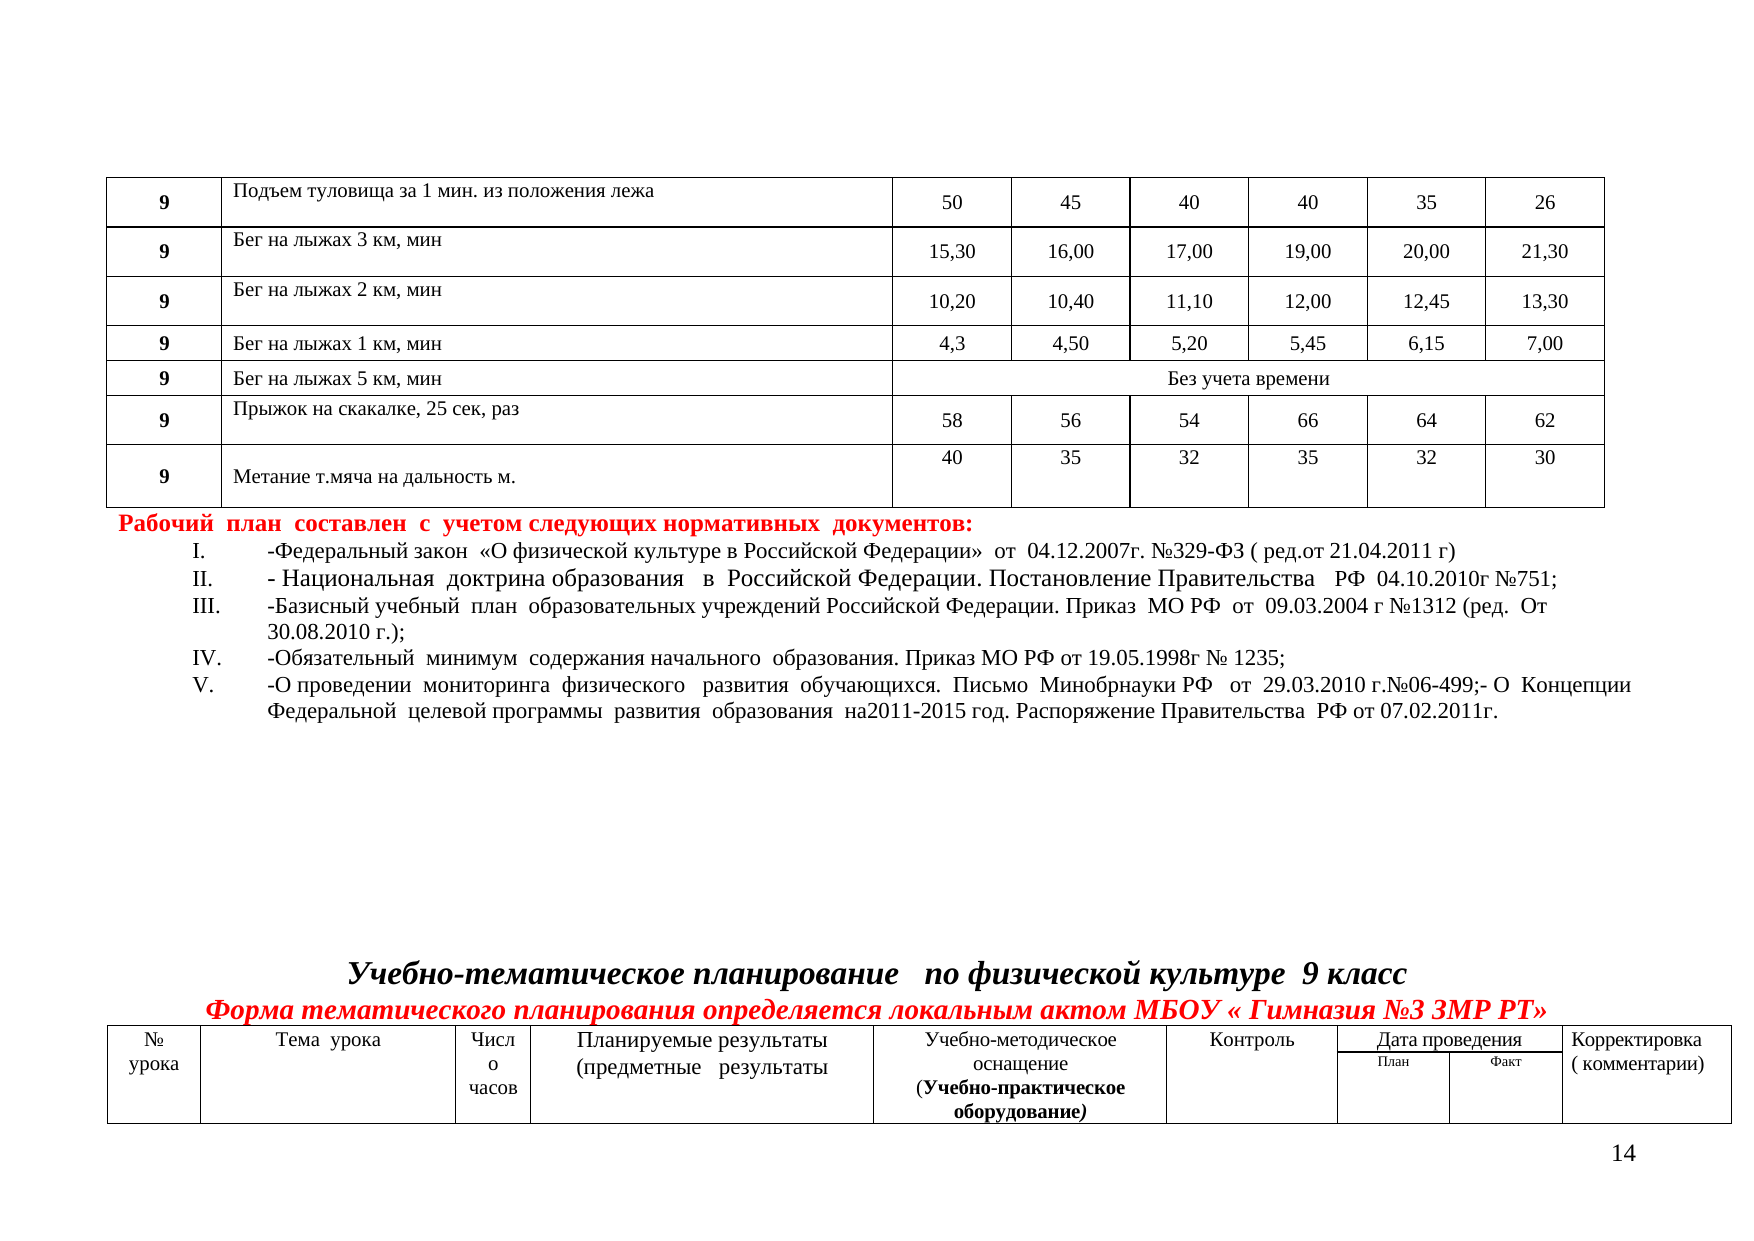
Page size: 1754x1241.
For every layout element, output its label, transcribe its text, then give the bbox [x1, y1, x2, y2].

table_cell 26 [1486, 178, 1604, 226]
table_cell 9 [107, 396, 221, 444]
table_cell 20,00 [1368, 228, 1485, 276]
table_cell 5,45 [1249, 326, 1367, 360]
table_header Корректировка ( комментарии) [1563, 1026, 1731, 1123]
table_cell 16,00 [1012, 228, 1129, 276]
table_cell 62 [1486, 396, 1604, 444]
list -Базисный учебный план образовательных учреждений Российской Федерации. Приказ МО РФ от 09.03.2004 г №1312 (ред. От 30.08.2010 г.); [192, 592, 1636, 644]
table_cell 21,30 [1486, 228, 1604, 276]
table_cell Метание т.мяча на дальность м. [222, 445, 892, 507]
table_cell 50 [893, 178, 1011, 226]
table_cell Без учета времени [893, 361, 1604, 395]
table_cell 9 [107, 326, 221, 360]
list -Федеральный закон «О физической культуре в Российской Федерации» от 04.12.2007г. №329-ФЗ ( ред.от 21.04.2011 г) [192, 537, 1636, 563]
list -О проведении мониторинга физического развития обучающихся. Письмо Минобрнауки РФ от 29.03.2010 г.№06-499;- О Концепции Федеральной целевой программы развития образования на2011-2015 год. Распоряжение Правительства РФ от 07.02.2011г. [192, 671, 1636, 723]
table_cell 9 [107, 178, 221, 226]
table_cell 45 [1012, 178, 1129, 226]
table_cell 13,30 [1486, 277, 1604, 325]
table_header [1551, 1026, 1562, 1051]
table_cell 40 [1131, 178, 1248, 226]
table_cell 9 [107, 228, 221, 276]
list -Обязательный минимум содержания начального образования. Приказ МО РФ от 19.05.1998г № 1235; [192, 644, 1636, 671]
table_cell 17,00 [1131, 228, 1248, 276]
table_cell 11,10 [1131, 277, 1248, 325]
table_cell 32 [1368, 445, 1485, 507]
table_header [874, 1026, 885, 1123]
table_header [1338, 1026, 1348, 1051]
table_cell Бег на лыжах 2 км, мин [222, 277, 892, 325]
table_cell Бег на лыжах 3 км, мин [222, 228, 892, 276]
table_cell Факт [1450, 1053, 1562, 1123]
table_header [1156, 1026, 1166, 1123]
table_cell 64 [1368, 396, 1485, 444]
table_cell 40 [893, 445, 1011, 507]
table_cell 4,3 [893, 326, 1011, 360]
table_cell Прыжок на скакалке, 25 сек, раз [222, 396, 892, 444]
table_cell Бег на лыжах 1 км, мин [222, 326, 892, 360]
table_cell 54 [1131, 396, 1248, 444]
table_cell 35 [1249, 445, 1367, 507]
table_cell Бег на лыжах 5 км, мин [222, 361, 892, 395]
table_cell 15,30 [893, 228, 1011, 276]
table_cell 9 [107, 445, 221, 507]
table_cell 30 [1486, 445, 1604, 507]
table_cell 10,20 [893, 277, 1011, 325]
table_cell 40 [1249, 178, 1367, 226]
table_cell 66 [1249, 396, 1367, 444]
table_cell 58 [893, 396, 1011, 444]
table_cell 6,15 [1368, 326, 1485, 360]
table_cell 12,00 [1249, 277, 1367, 325]
table_cell 56 [1012, 396, 1129, 444]
table_cell 35 [1368, 178, 1485, 226]
table_cell План [1338, 1053, 1449, 1123]
table_cell 5,20 [1131, 326, 1248, 360]
table_cell 12,45 [1368, 277, 1485, 325]
table_cell 9 [107, 361, 221, 395]
table_header Планируемые результаты (предметные результаты [531, 1026, 873, 1123]
table_header № урока [108, 1026, 200, 1123]
text Форма тематического планирования определяется локальным актом МБОУ « Гимназия №3 ЗМР РТ» [118, 992, 1636, 1025]
table_cell 19,00 [1249, 228, 1367, 276]
table_cell Подъем туловища за 1 мин. из положения лежа [222, 178, 892, 226]
table_cell 9 [107, 277, 221, 325]
text Учебно-тематическое планирование по физической культуре 9 класс [118, 953, 1636, 992]
table_cell 4,50 [1012, 326, 1129, 360]
text Рабочий план составлен с учетом следующих нормативных документов: [118, 508, 1636, 537]
table_header Число часов [456, 1026, 530, 1123]
table_cell 35 [1012, 445, 1129, 507]
table_header Тема урока [201, 1026, 455, 1123]
table_cell 10,40 [1012, 277, 1129, 325]
table_cell 7,00 [1486, 326, 1604, 360]
table_cell 32 [1131, 445, 1248, 507]
list - Национальная доктрина образования в Российской Федерации. Постановление Правительства РФ 04.10.2010г №751; [192, 563, 1636, 592]
